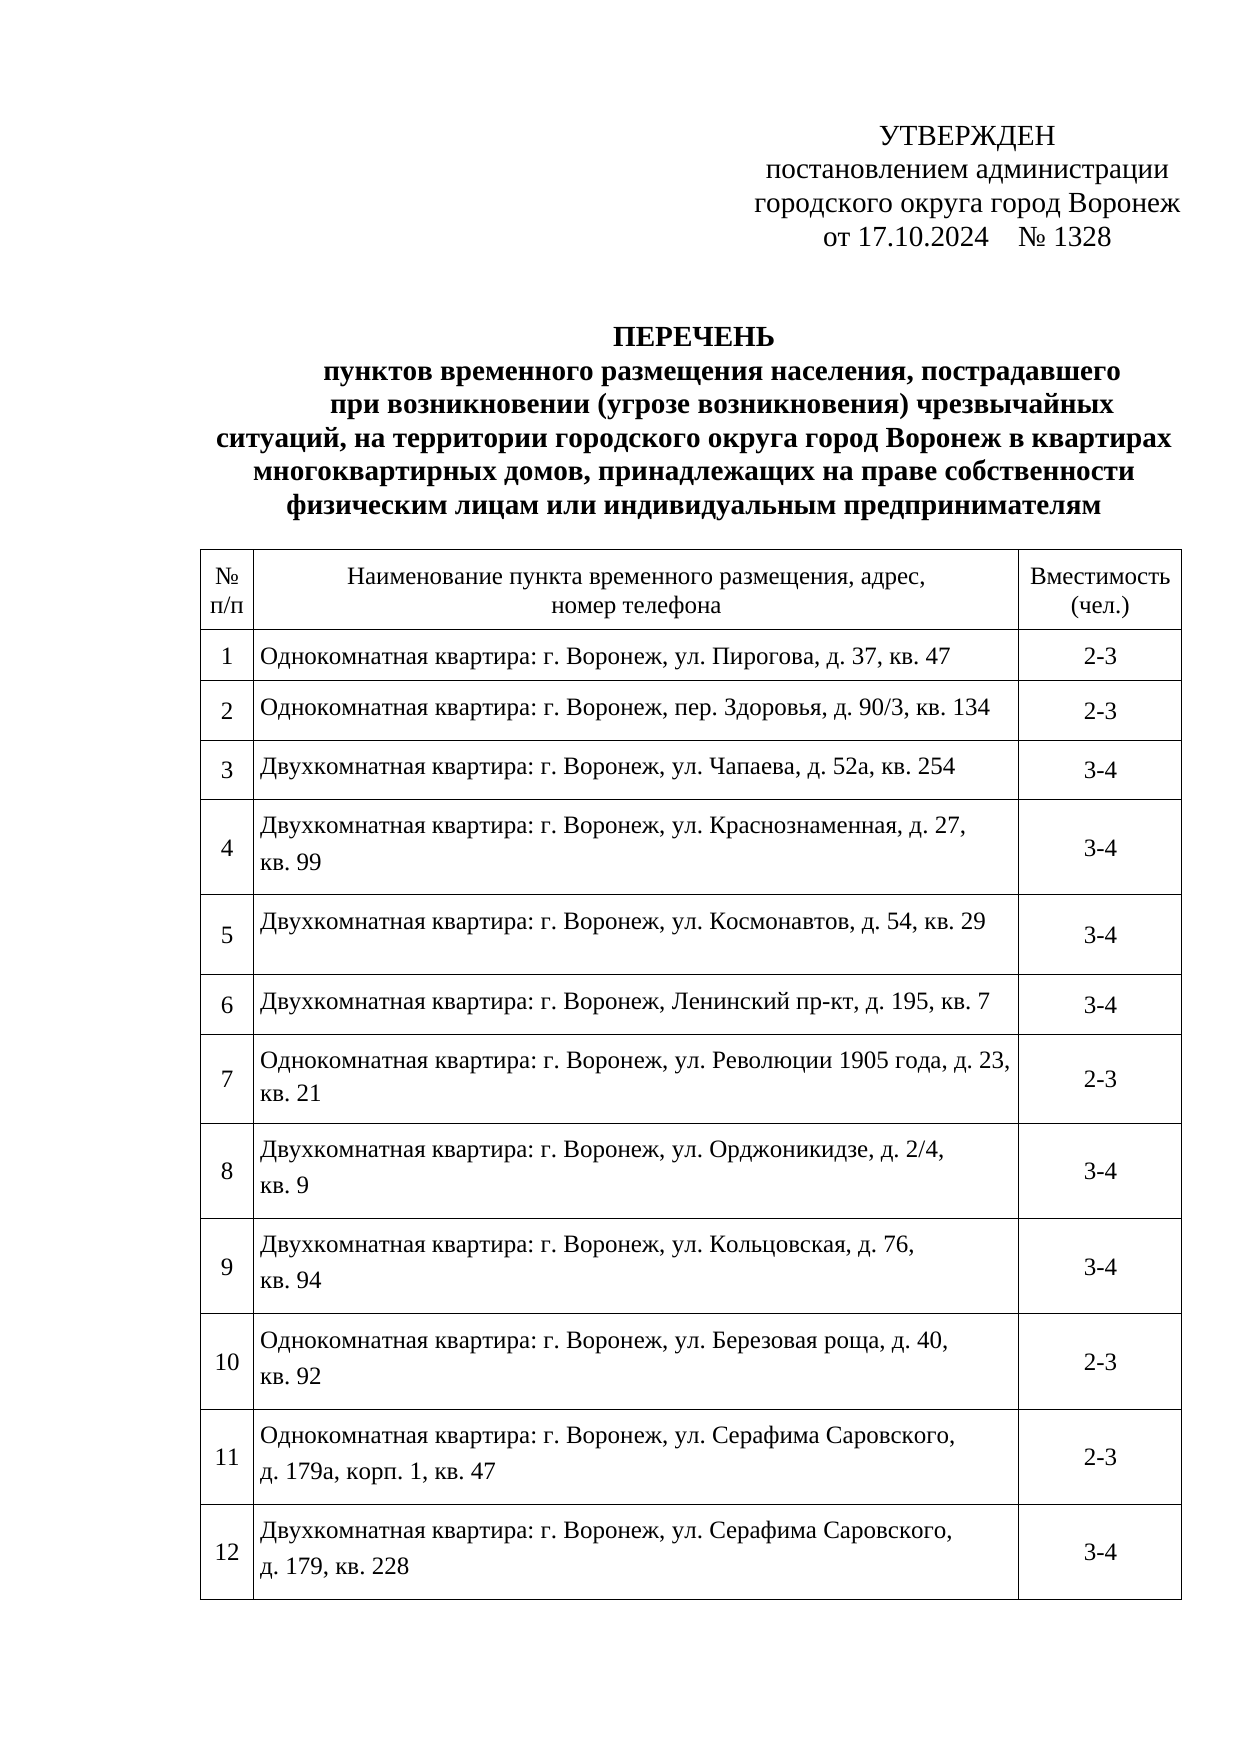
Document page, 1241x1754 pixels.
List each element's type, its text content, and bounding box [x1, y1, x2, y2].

table_cell 2-3 [1019, 1035, 1181, 1122]
text УТВЕРЖДЕН [753, 118, 1181, 152]
text пунктов временного размещения населения, пострадавшего [207, 353, 1181, 386]
table_cell Двухкомнатная квартира: г. Воронеж, ул. Чапаева, д. 52а, кв. 254 [254, 741, 1018, 799]
table_cell 8 [201, 1124, 253, 1218]
table_cell Двухкомнатная квартира: г. Воронеж, ул. Кольцовская, д. 76, кв. 94 [254, 1219, 1018, 1313]
table_cell 3-4 [1019, 895, 1181, 974]
table_cell 3-4 [1019, 800, 1181, 894]
table_cell 10 [201, 1314, 253, 1408]
table_cell 2-3 [1019, 1314, 1181, 1408]
table_cell 3 [201, 741, 253, 799]
table_cell Однокомнатная квартира: г. Воронеж, ул. Березовая роща, д. 40, кв. 92 [254, 1314, 1018, 1408]
table_cell 1 [201, 630, 253, 680]
title ПЕРЕЧЕНЬ [207, 319, 1181, 353]
table_cell 11 [201, 1410, 253, 1504]
table_cell Двухкомнатная квартира: г. Воронеж, ул. Краснознаменная, д. 27, кв. 99 [254, 800, 1018, 894]
table_cell 2 [201, 681, 253, 739]
table_cell 7 [201, 1035, 253, 1122]
text при возникновении (угрозе возникновения) чрезвычайных ситуаций, на территории городского округа город Воронеж в квартирах многоквартирных домов, принадлежащих на праве собственности физическим лицам или индивидуальным предпринимателям [207, 386, 1181, 521]
table_cell 6 [201, 975, 253, 1033]
table_cell Однокомнатная квартира: г. Воронеж, ул. Пирогова, д. 37, кв. 47 [254, 630, 1018, 680]
table_cell 5 [201, 895, 253, 974]
table_cell 2-3 [1019, 681, 1181, 739]
table_cell Однокомнатная квартира: г. Воронеж, пер. Здоровья, д. 90/3, кв. 134 [254, 681, 1018, 739]
table_header Наименование пункта временного размещения, адрес, номер телефона [254, 550, 1018, 629]
text от 17.10.2024 № 1328 [753, 219, 1181, 252]
table_cell 3-4 [1019, 975, 1181, 1033]
table_cell 2-3 [1019, 1410, 1181, 1504]
table_cell 3-4 [1019, 1124, 1181, 1218]
table_cell Однокомнатная квартира: г. Воронеж, ул. Революции 1905 года, д. 23, кв. 21 [254, 1035, 1018, 1122]
table_cell 12 [201, 1505, 253, 1599]
text постановлением администрации [753, 152, 1181, 185]
table_cell Двухкомнатная квартира: г. Воронеж, Ленинский пр-кт, д. 195, кв. 7 [254, 975, 1018, 1033]
table_cell 3-4 [1019, 1219, 1181, 1313]
text городского округа город Воронеж [753, 185, 1181, 219]
table_cell 4 [201, 800, 253, 894]
table_cell 2-3 [1019, 630, 1181, 680]
table_cell Двухкомнатная квартира: г. Воронеж, ул. Серафима Саровского, д. 179, кв. 228 [254, 1505, 1018, 1599]
table_cell 3-4 [1019, 1505, 1181, 1599]
table_header Вместимость (чел.) [1019, 550, 1181, 629]
table_header № п/п [201, 550, 253, 629]
table_cell Двухкомнатная квартира: г. Воронеж, ул. Космонавтов, д. 54, кв. 29 [254, 895, 1018, 974]
table_cell Однокомнатная квартира: г. Воронеж, ул. Серафима Саровского, д. 179а, корп. 1, кв. 47 [254, 1410, 1018, 1504]
table_cell Двухкомнатная квартира: г. Воронеж, ул. Орджоникидзе, д. 2/4, кв. 9 [254, 1124, 1018, 1218]
table_cell 9 [201, 1219, 253, 1313]
table_cell 3-4 [1019, 741, 1181, 799]
